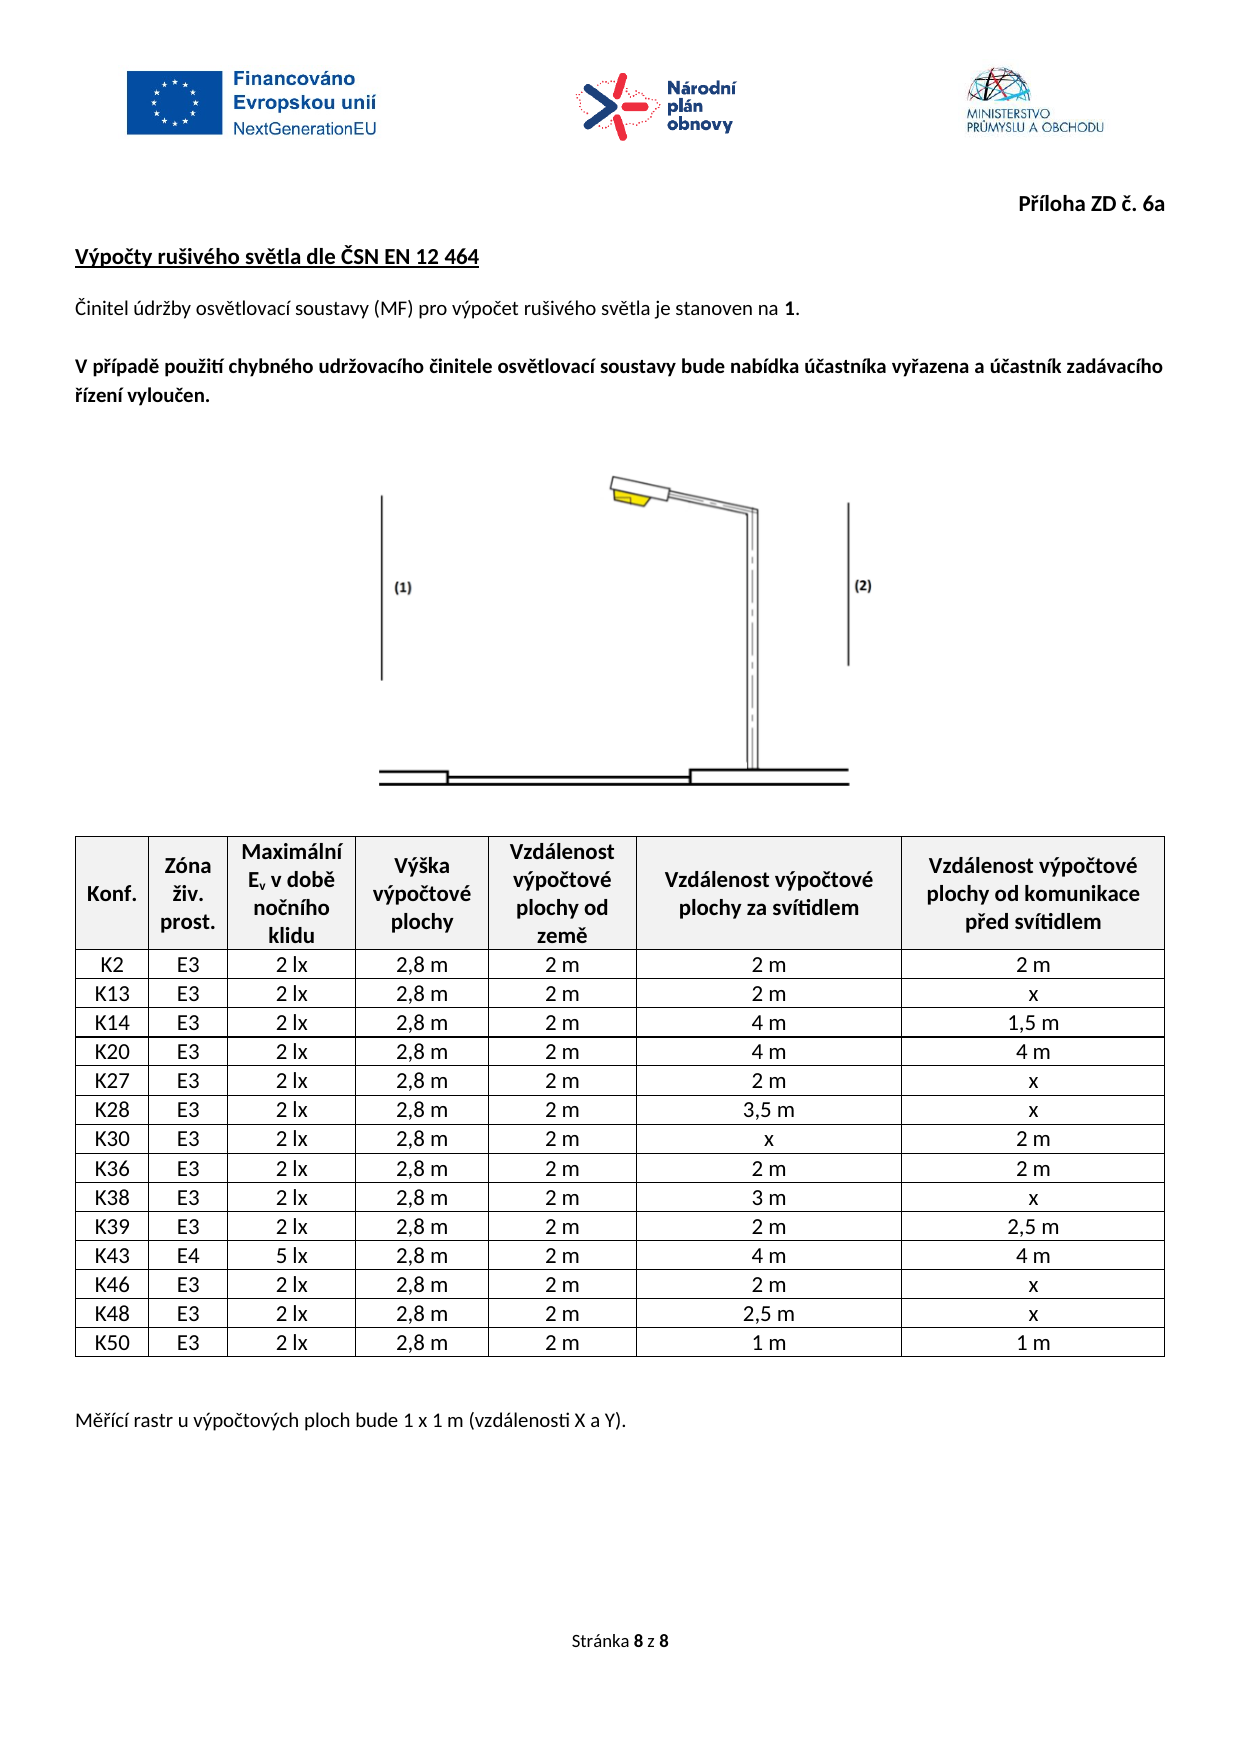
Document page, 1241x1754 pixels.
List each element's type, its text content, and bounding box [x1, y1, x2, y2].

table_cell 4 m [637, 1038, 901, 1065]
table_cell 3,5 m [637, 1096, 901, 1123]
table_cell 2 m [637, 950, 901, 978]
table_cell 2 lx [228, 1328, 355, 1356]
table_cell 2 m [637, 1212, 901, 1240]
table_cell 2 lx [228, 950, 355, 978]
table_header Vzdálenost výpočtové plochy od komunikace před svítidlem [902, 837, 1164, 949]
table_cell 1,5 m [902, 1008, 1164, 1036]
table_cell 1 m [902, 1328, 1164, 1356]
table_cell K39 [76, 1212, 148, 1240]
table_cell 4 m [902, 1241, 1164, 1269]
table_cell 2,8 m [356, 1038, 488, 1065]
table_cell K13 [76, 979, 148, 1007]
table_cell 2 m [489, 950, 636, 978]
table_cell K48 [76, 1299, 148, 1327]
picture [362, 466, 881, 802]
table_cell 2 m [489, 1212, 636, 1240]
table_cell 2 lx [228, 1183, 355, 1211]
table_cell E3 [149, 1212, 227, 1240]
table_cell 2,5 m [902, 1212, 1164, 1240]
table_cell 2,8 m [356, 1241, 488, 1269]
table_cell 2 m [637, 979, 901, 1007]
table_cell 1 m [637, 1328, 901, 1356]
table_cell K43 [76, 1241, 148, 1269]
table_cell 2 m [489, 1270, 636, 1298]
table_cell 2,8 m [356, 1212, 488, 1240]
table_cell 2 m [489, 1066, 636, 1094]
table_cell 2,5 m [637, 1299, 901, 1327]
table_cell E3 [149, 1154, 227, 1182]
table_cell 2 m [489, 1096, 636, 1123]
table_cell 2,8 m [356, 979, 488, 1007]
table_cell 2 m [637, 1270, 901, 1298]
table_cell 2 m [489, 1183, 636, 1211]
table_cell 2 lx [228, 1299, 355, 1327]
table_header Výška výpočtové plochy [356, 837, 488, 949]
table_cell 2,8 m [356, 1299, 488, 1327]
picture [958, 59, 1112, 141]
table_cell 2 lx [228, 979, 355, 1007]
text Činitel údržby osvětlovací soustavy (MF) pro výpočet rušivého světla je stanoven na 1. [75, 295, 1165, 321]
table_cell x [902, 1270, 1164, 1298]
table_cell 2,8 m [356, 1154, 488, 1182]
table_header Zóna živ. prost. [149, 837, 227, 949]
table_cell 3 m [637, 1183, 901, 1211]
table_cell x [902, 979, 1164, 1007]
table_cell x [902, 1183, 1164, 1211]
text Výpočty rušivého světla dle ČSN EN 12 464 [75, 242, 1165, 270]
table_cell 2 lx [228, 1008, 355, 1036]
table_cell 2,8 m [356, 1066, 488, 1094]
text V případě použití chybného udržovacího činitele osvětlovací soustavy bude nabídka účastníka vyřazena a účastník zadávacího řízení vyloučen. [75, 353, 1165, 408]
table_cell 2,8 m [356, 1125, 488, 1153]
table_cell 2 m [489, 1154, 636, 1182]
table_cell 2 m [489, 1241, 636, 1269]
table_cell 4 m [637, 1008, 901, 1036]
table_cell 2 lx [228, 1066, 355, 1094]
table_header Maximální Ev v době nočního klidu [228, 837, 355, 949]
table_cell E4 [149, 1241, 227, 1269]
table_cell K20 [76, 1038, 148, 1065]
table_cell E3 [149, 1183, 227, 1211]
table_cell 2 m [637, 1154, 901, 1182]
table_cell 2 lx [228, 1212, 355, 1240]
table_cell 2 m [489, 1125, 636, 1153]
table_cell 5 lx [228, 1241, 355, 1269]
table_cell 2,8 m [356, 1096, 488, 1123]
table_cell 2,8 m [356, 1328, 488, 1356]
table_cell 2 lx [228, 1154, 355, 1182]
table_cell E3 [149, 1008, 227, 1036]
picture [118, 65, 393, 139]
table_header Vzdálenost výpočtové plochy za svítidlem [637, 837, 901, 949]
table_cell 4 m [637, 1241, 901, 1269]
table_header Vzdálenost výpočtové plochy od země [489, 837, 636, 949]
table_cell E3 [149, 1125, 227, 1153]
table_cell 2,8 m [356, 1183, 488, 1211]
table_cell 2 m [902, 950, 1164, 978]
table_cell 4 m [902, 1038, 1164, 1065]
table_cell 2 m [489, 1038, 636, 1065]
table_cell K36 [76, 1154, 148, 1182]
table_cell 2,8 m [356, 1008, 488, 1036]
table_cell E3 [149, 1328, 227, 1356]
table_cell 2 lx [228, 1270, 355, 1298]
table_cell K38 [76, 1183, 148, 1211]
table_cell 2 m [489, 1008, 636, 1036]
table_cell E3 [149, 979, 227, 1007]
table_cell K30 [76, 1125, 148, 1153]
table_cell 2 m [489, 979, 636, 1007]
table_cell 2,8 m [356, 1270, 488, 1298]
table_cell K50 [76, 1328, 148, 1356]
table_cell E3 [149, 1270, 227, 1298]
table_cell K28 [76, 1096, 148, 1123]
table_cell E3 [149, 1038, 227, 1065]
table_cell E3 [149, 1096, 227, 1123]
table_cell E3 [149, 1066, 227, 1094]
table_cell K2 [76, 950, 148, 978]
table_cell K27 [76, 1066, 148, 1094]
picture [565, 65, 751, 149]
table_cell 2 m [902, 1125, 1164, 1153]
table_cell 2 lx [228, 1125, 355, 1153]
table_cell 2 m [489, 1299, 636, 1327]
table_cell E3 [149, 1299, 227, 1327]
table_cell E3 [149, 950, 227, 978]
table_cell 2 m [902, 1154, 1164, 1182]
table_cell 2,8 m [356, 950, 488, 978]
table_cell K46 [76, 1270, 148, 1298]
table_cell x [902, 1299, 1164, 1327]
text Měřící rastr u výpočtových ploch bude 1 x 1 m (vzdálenosti X a Y). [75, 1407, 1165, 1432]
table_cell 2 lx [228, 1096, 355, 1123]
table_cell 2 m [489, 1328, 636, 1356]
table_cell 2 m [637, 1066, 901, 1094]
table_cell K14 [76, 1008, 148, 1036]
table_cell x [902, 1096, 1164, 1123]
table_header Konf. [76, 837, 148, 949]
table_cell x [902, 1066, 1164, 1094]
table_cell 2 lx [228, 1038, 355, 1065]
table_cell x [637, 1125, 901, 1153]
